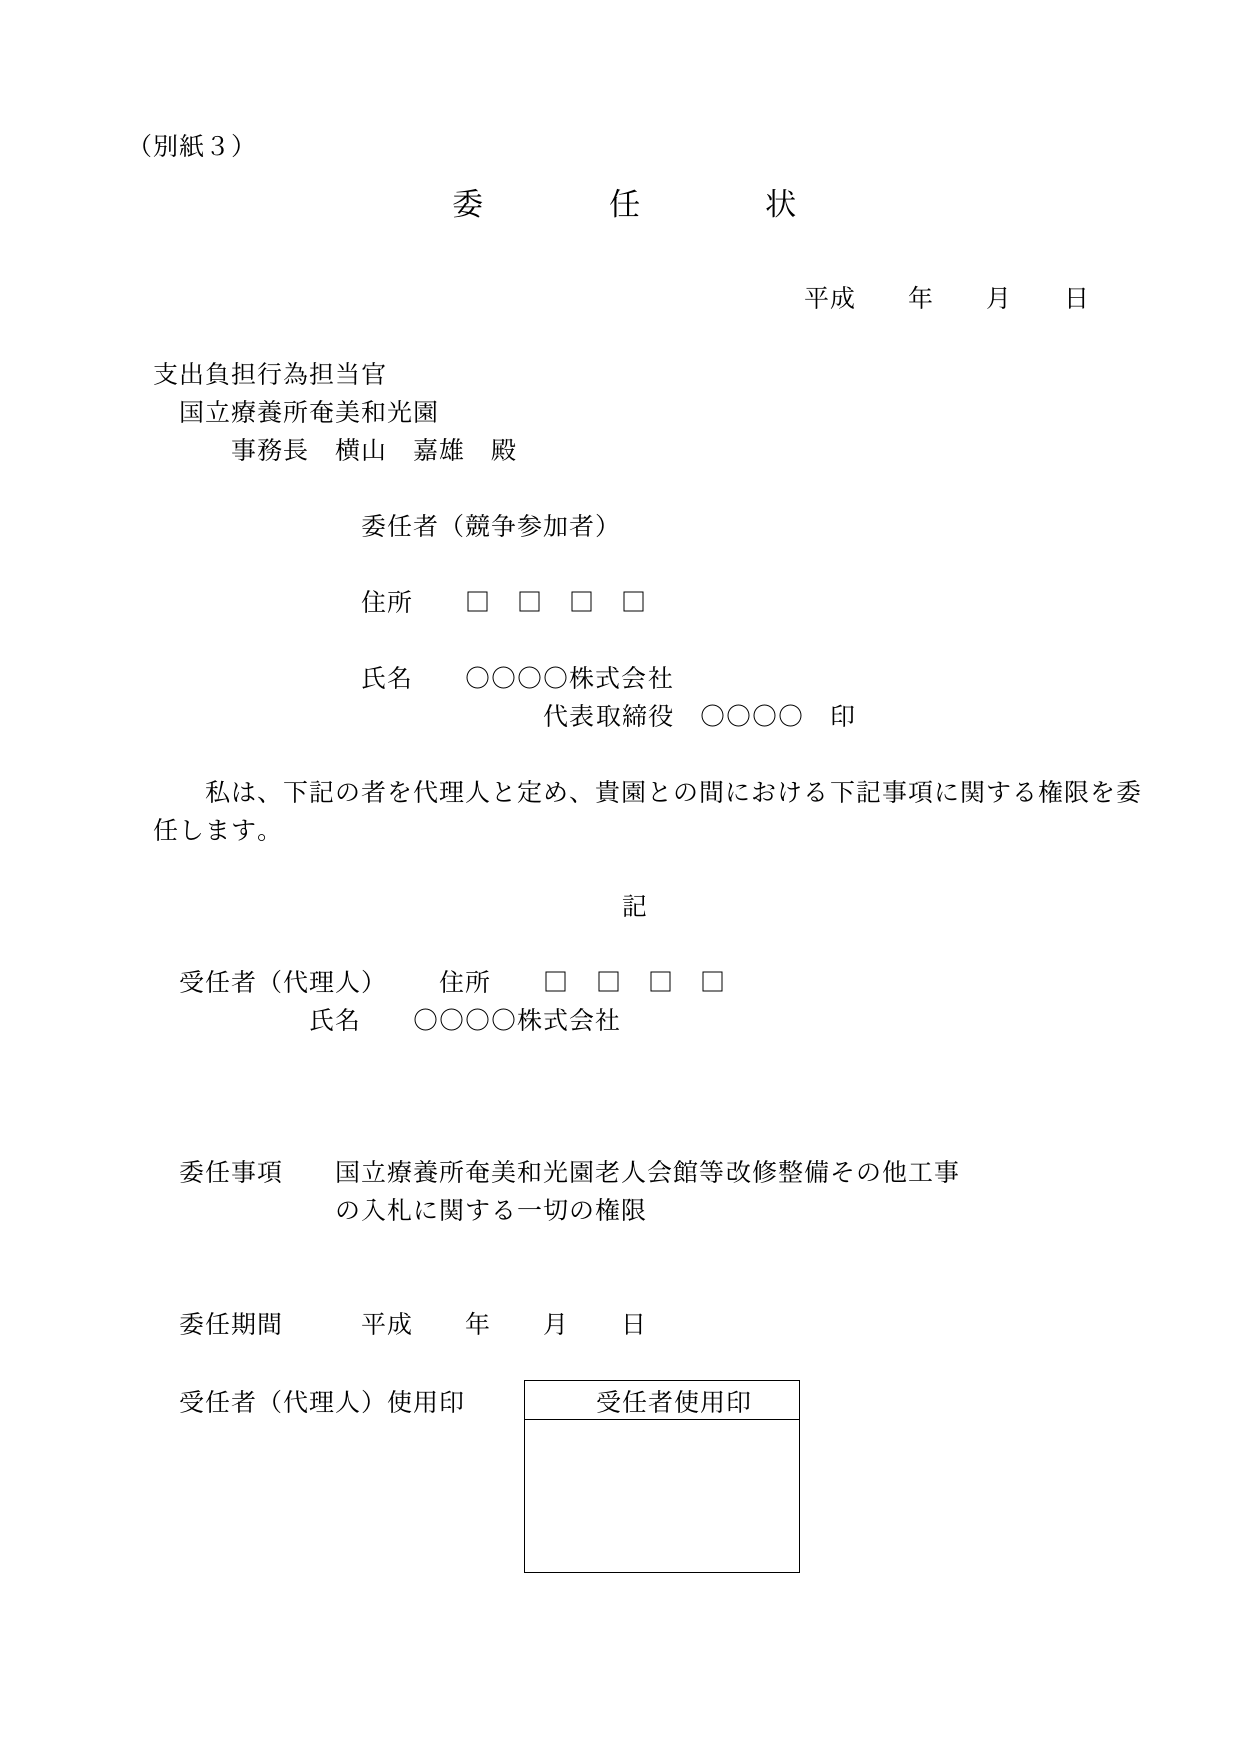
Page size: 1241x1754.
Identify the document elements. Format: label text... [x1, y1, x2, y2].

text 受任者（代理人） 住所 □ □ □ □ [127, 962, 1143, 1000]
text 私は、下記の者を代理人と定め、貴園との間における下記事項に関する権限を委 [127, 772, 1143, 810]
text （別紙３） [127, 125, 1143, 163]
text 氏名 ○○○○株式会社 [127, 1000, 1143, 1038]
text 国立療養所奄美和光園 [127, 392, 1143, 429]
text 平成 年 月 日 [127, 277, 1143, 316]
text 委任期間 平成 年 月 日 [127, 1304, 1143, 1342]
table_cell [525, 1420, 799, 1572]
text 委任者（競争参加者） [127, 506, 1143, 544]
text 委 任 状 [127, 163, 1143, 239]
text 任します。 [127, 810, 1143, 848]
text 記 [127, 886, 1143, 924]
table_header 受任者使用印 [525, 1381, 799, 1419]
text 住所 □ □ □ □ [127, 582, 1143, 620]
text 事務長 横山 嘉雄 殿 [127, 429, 1143, 468]
text 支出負担行為担当官 [127, 353, 1143, 392]
text 氏名 ○○○○株式会社 [127, 658, 1143, 696]
text の入札に関する一切の権限 [127, 1190, 1143, 1228]
text 代表取締役 ○○○○ 印 [127, 696, 1143, 734]
text 委任事項 国立療養所奄美和光園老人会館等改修整備その他工事 [127, 1152, 1143, 1190]
table_header 受任者（代理人）使用印 [133, 1380, 524, 1572]
